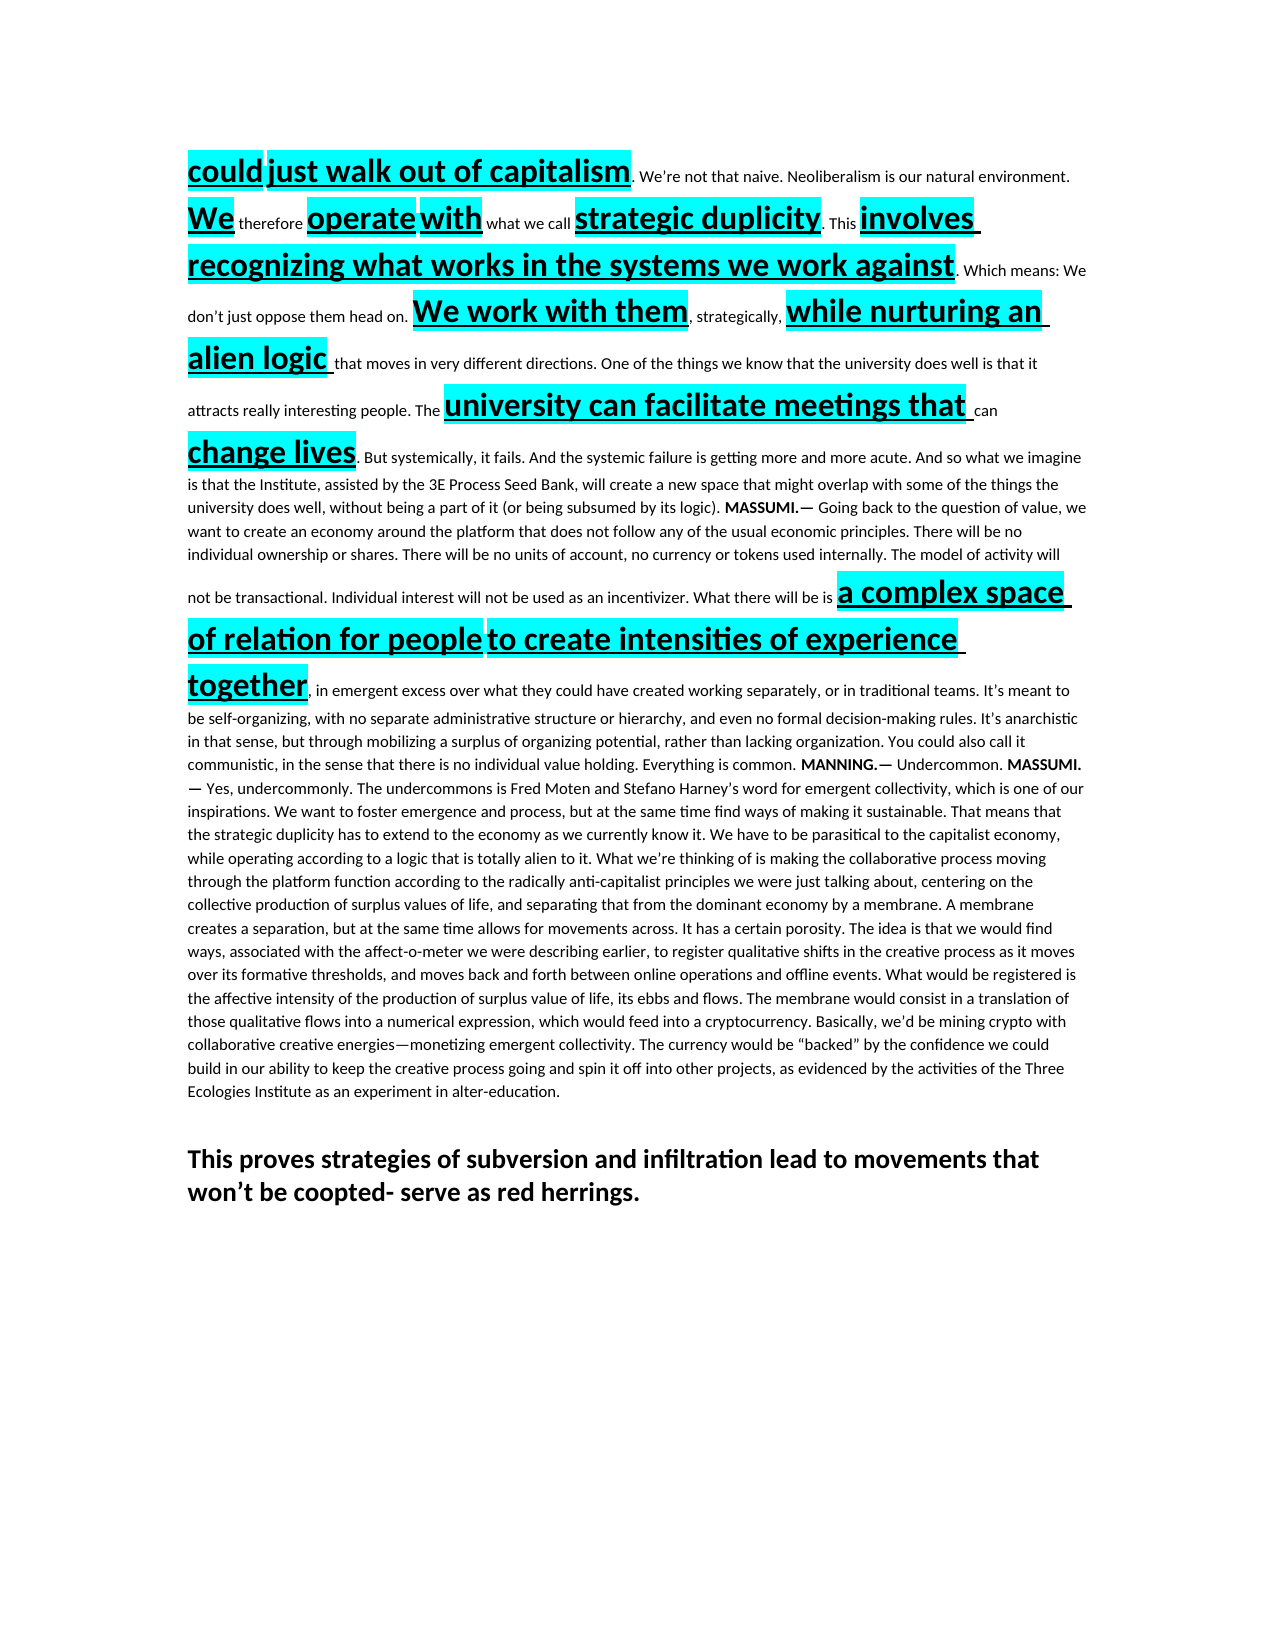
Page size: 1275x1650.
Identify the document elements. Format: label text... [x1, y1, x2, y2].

text This proves strategies of subversion and infiltration lead to movements that won’t be coopted- serve as red herrings. [187, 1142, 1087, 1208]
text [187, 150, 1087, 1102]
